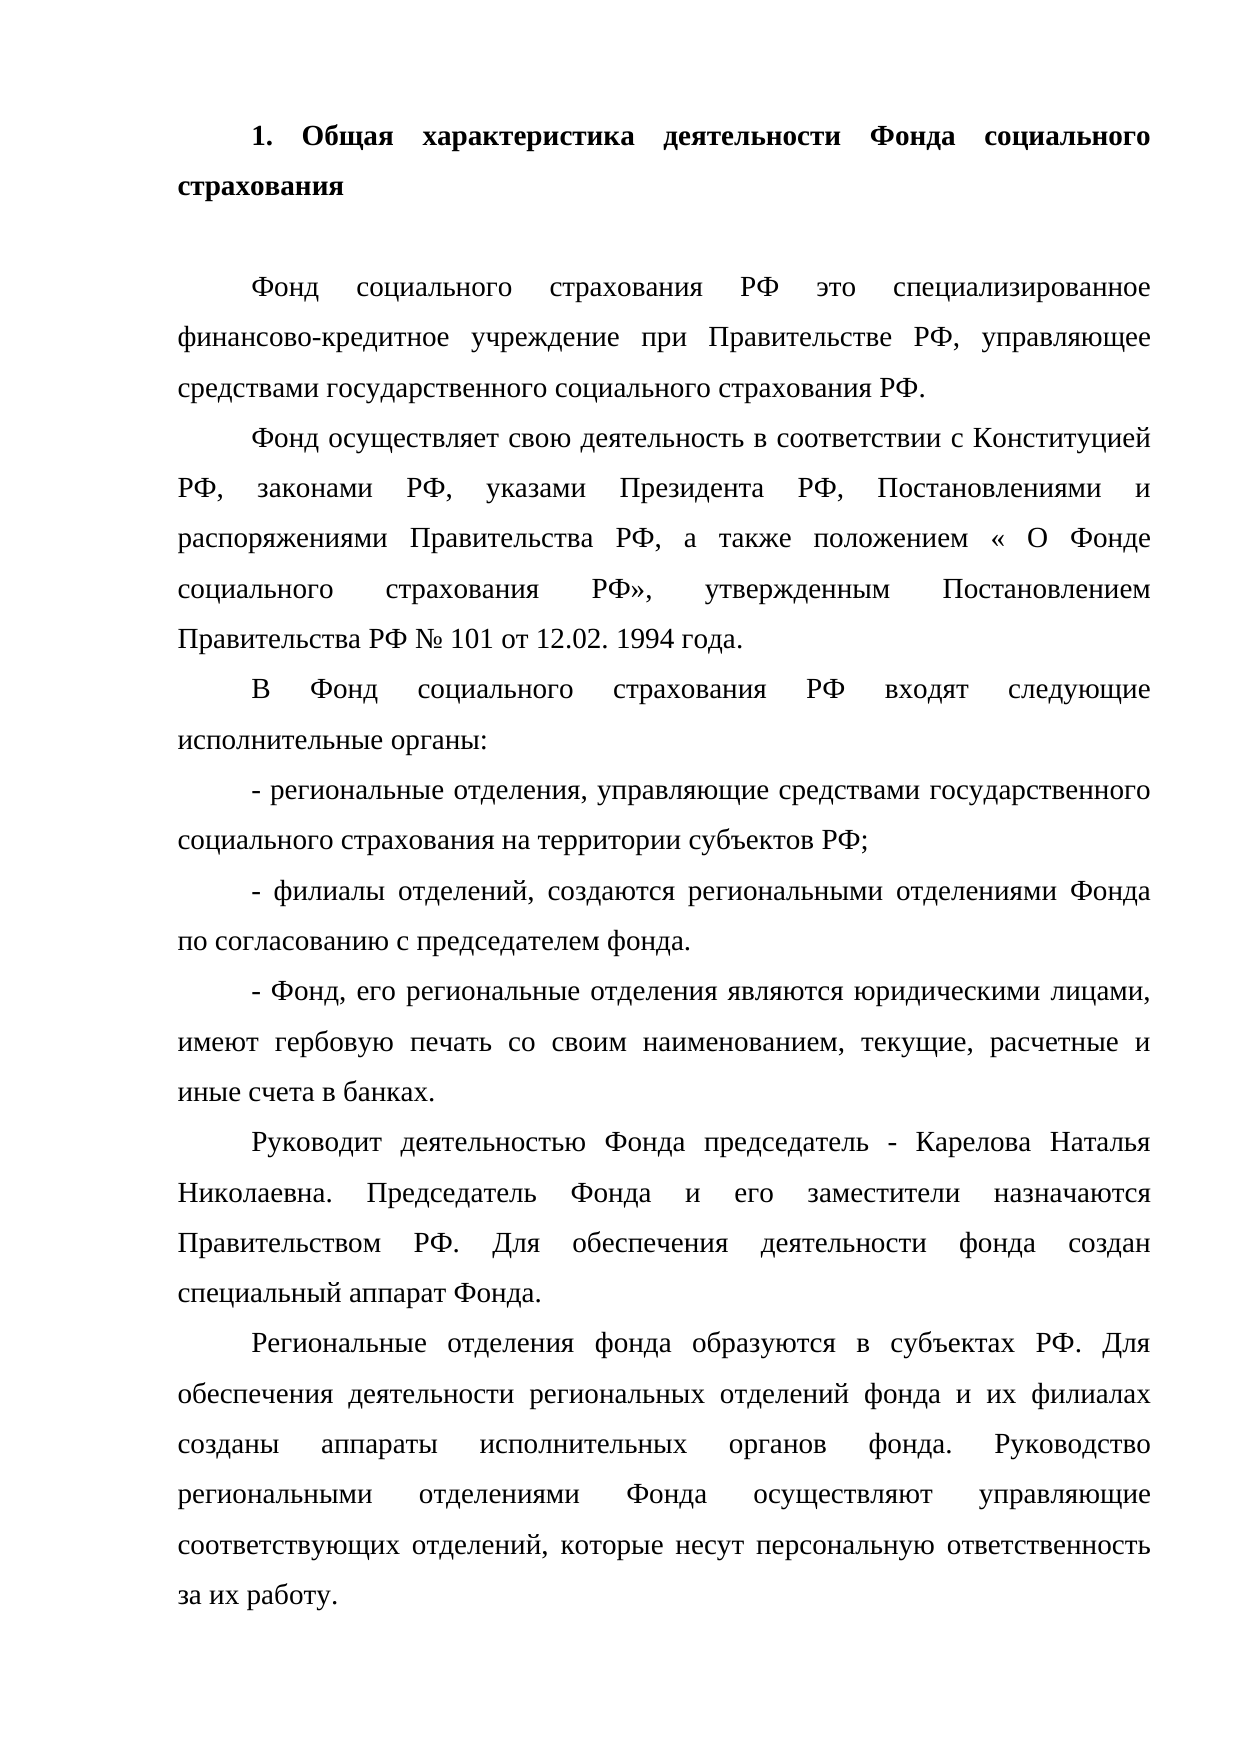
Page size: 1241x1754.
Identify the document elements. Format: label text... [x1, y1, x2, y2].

text Руководит деятельностью Фонда председатель - Карелова Наталья Николаевна. Председатель Фонда и его заместители назначаются Правительством РФ. Для обеспечения деятельности фонда создан специальный аппарат Фонда. [177, 1124, 1152, 1309]
text В Фонд социального страхования РФ входят следующие исполнительные органы: [177, 672, 1152, 755]
text - Фонд, его региональные отделения являются юридическими лицами, имеют гербовую печать со своим наименованием, текущие, расчетные и иные счета в банках. [177, 973, 1152, 1108]
text - региональные отделения, управляющие средствами государственного социального страхования на территории субъектов РФ; [177, 772, 1152, 856]
text - филиалы отделений, создаются региональными отделениями Фонда по согласованию с председателем фонда. [177, 873, 1152, 957]
text Фонд социального страхования РФ это специализированное финансово-кредитное учреждение при Правительстве РФ, управляющее средствами государственного социального страхования РФ. [177, 269, 1152, 403]
text 1. Общая характеристика деятельности Фонда социального страхования [177, 118, 1152, 202]
text Фонд осуществляет свою деятельность в соответствии с Конституцией РФ, законами РФ, указами Президента РФ, Постановлениями и распоряжениями Правительства РФ, а также положением « О Фонде социального страхования РФ», утвержденным Постановлением Правительства РФ № 101 от 12.02. 1994 года. [177, 420, 1152, 655]
text Региональные отделения фонда образуются в субъектах РФ. Для обеспечения деятельности региональных отделений фонда и их филиалах созданы аппараты исполнительных органов фонда. Руководство региональными отделениями Фонда осуществляют управляющие соответствующих отделений, которые несут персональную ответственность за их работу. [177, 1326, 1152, 1611]
